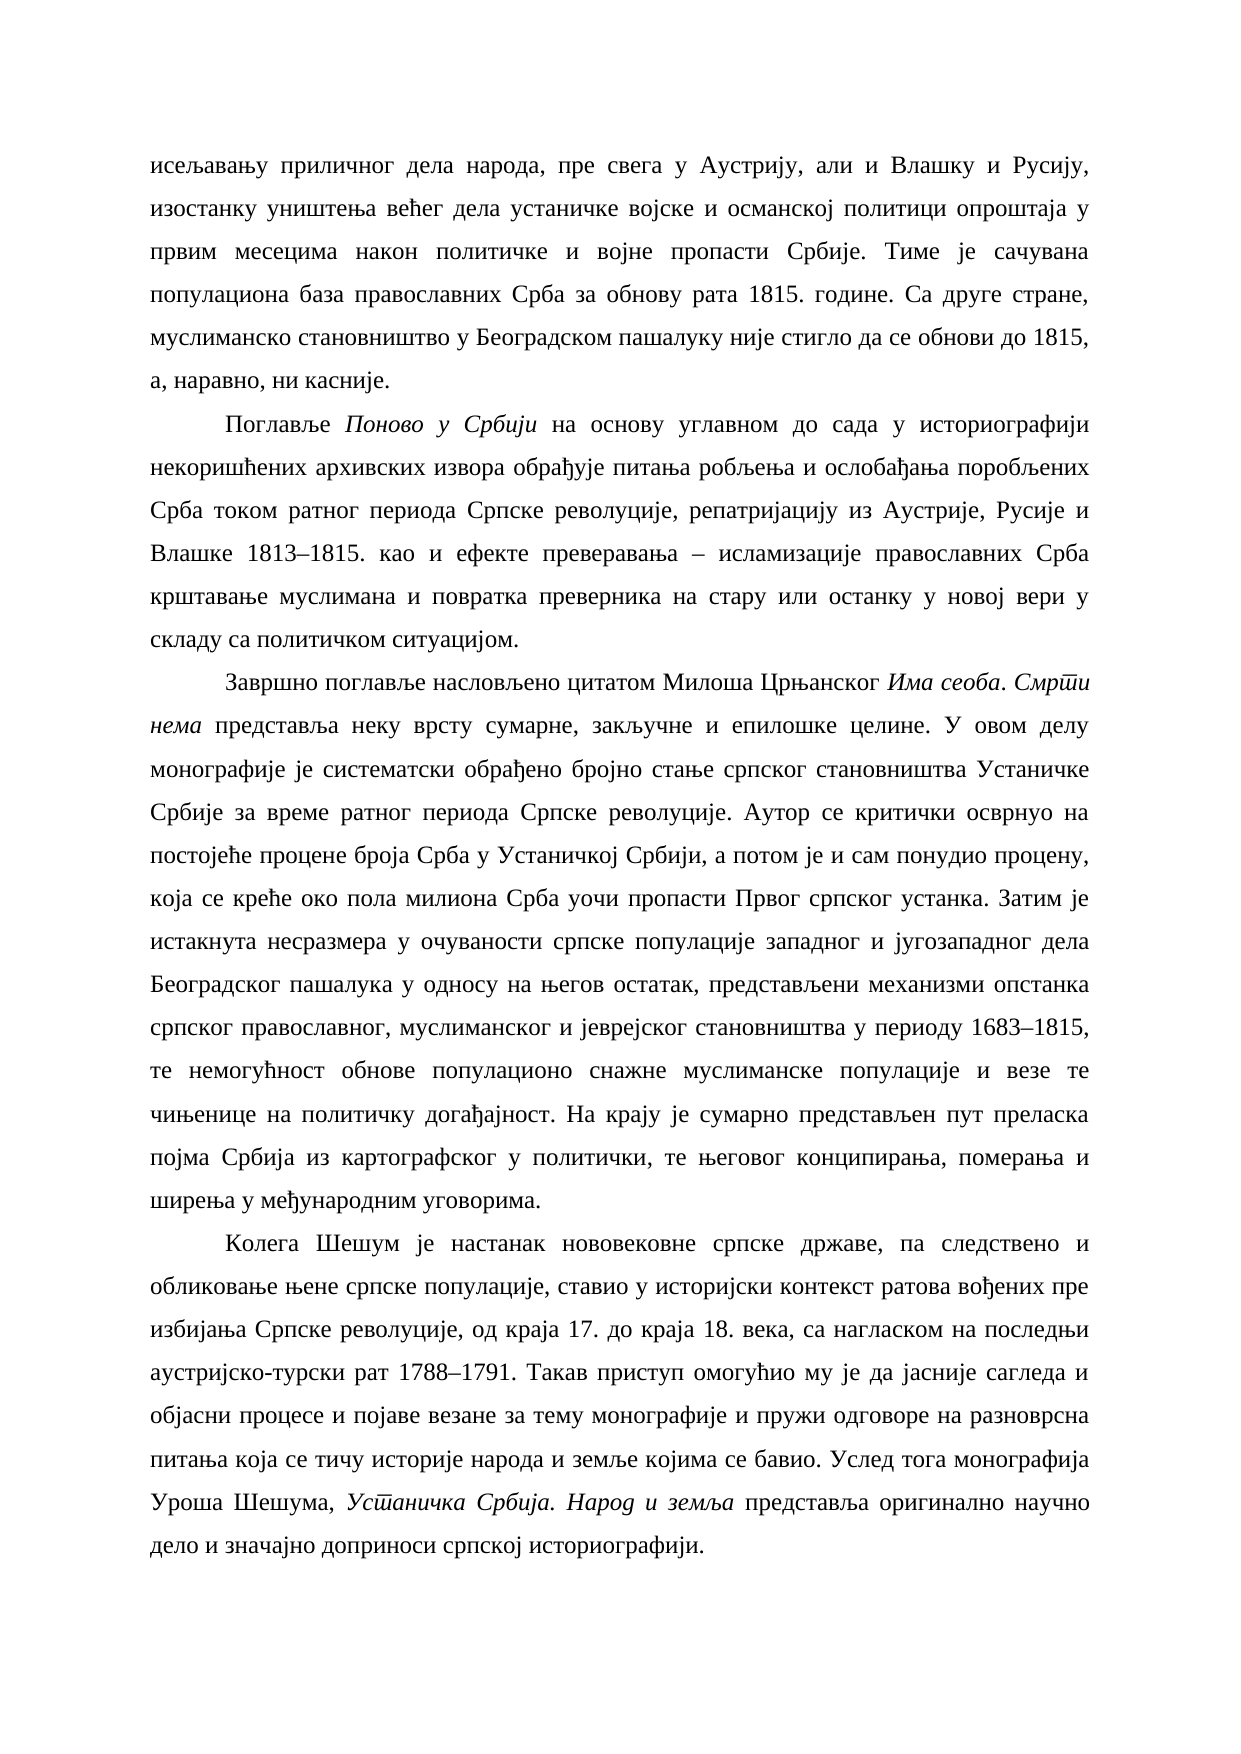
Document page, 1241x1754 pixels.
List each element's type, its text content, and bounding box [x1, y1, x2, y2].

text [150, 150, 1090, 394]
text Поглавље Поново у Србији на основу углавном до сада у историографији некоришћених архивских извора обрађује питања робљења и ослобађања поробљених Срба током ратног периода Српске револуције, репатријацију из Аустрије, Русије и Влашке 1813–1815. као и ефекте преверавања – исламизације православних Срба крштавање муслимана и повратка преверника на стару или останку у новој вери у складу са политичком ситуацијом. [150, 409, 1090, 653]
text Завршно поглавље насловљено цитатом Милоша Црњанског Има сеоба. Смрти нема представља неку врсту сумарне, закључне и епилошке целине. У овом делу монографије је систематски обрађено бројно стање српског становништва Устаничке Србије за време ратног периода Српске револуције. Аутор се критички осврнуо на постојеће процене броја Срба у Устаничкој Србији, а потом је и сам понудио процену, која се креће око пола милиона Срба уочи пропасти Првог српског устанка. Затим је истакнута несразмера у очуваности српске популације западног и југозападног дела Београдског пашалука у односу на његов остатак, представљени механизми опстанка српског православног, муслиманског и јеврејског становништва у периоду 1683–1815, те немогућност обнове популационо снажне муслиманске популације и везе те чињенице на политичку догађајност. На крају је сумарно представљен пут преласка појма Србија из картографског у политички, те његовог конципирања, померања и ширења у међународним уговорима. [150, 667, 1090, 1214]
text Колега Шешум је настанак нововековне српске државе, па следствено и обликовање њене српске популације, ставио у историјски контекст ратова вођених пре избијања Српске револуције, од краја 17. до краја 18. века, са нагласком на последњи аустријско-турски рат 1788–1791. Такав приступ омогућио му је да јасније сагледа и објасни процесе и појаве везане за тему монографије и пружи одговоре на разноврсна питања која се тичу историје народа и земље којима се бавио. Услед тога монографија Уроша Шешума, Устаничка Србија. Народ и земља представља оригинално научно дело и значајно доприноси српској историографији. [150, 1228, 1090, 1559]
